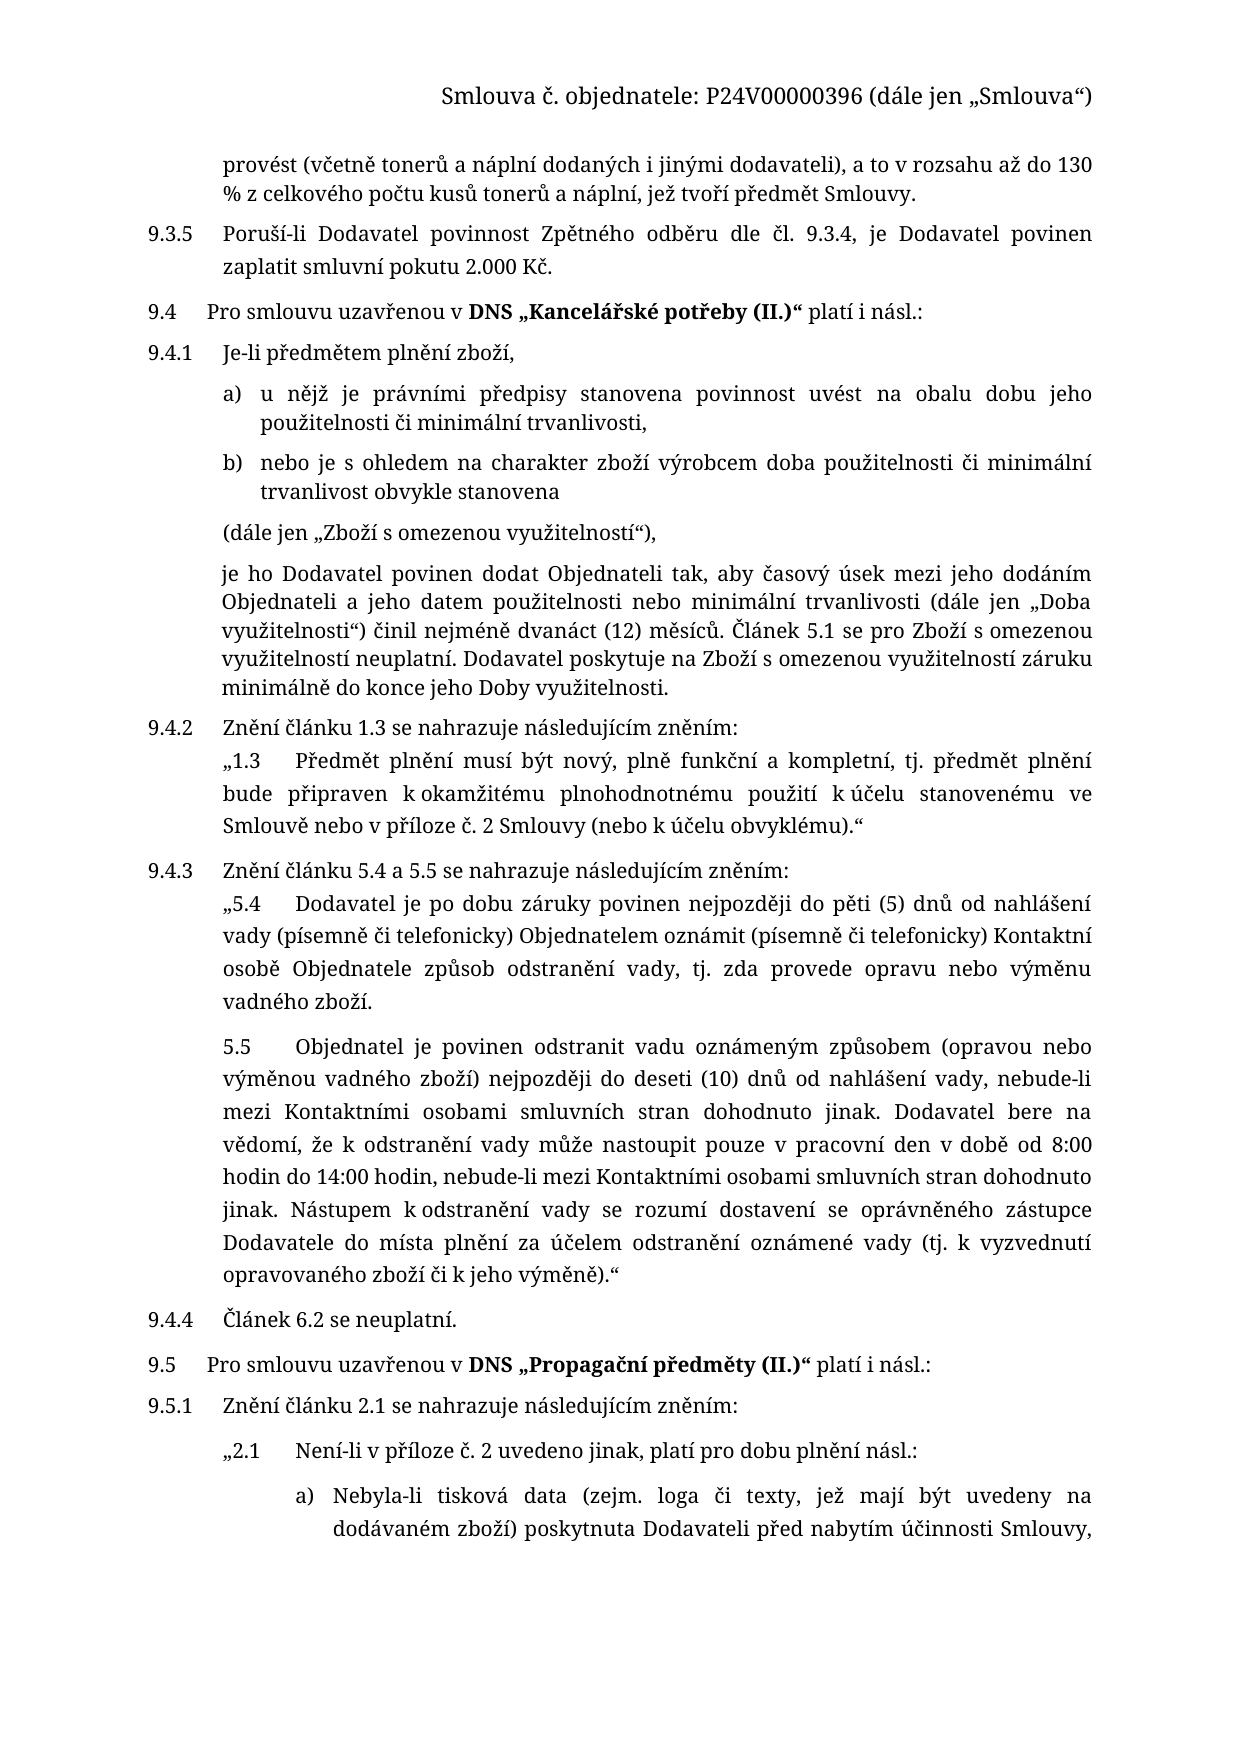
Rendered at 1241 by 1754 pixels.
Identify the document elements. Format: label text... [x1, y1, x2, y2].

list „1.3 Předmět plnění musí být nový, plně funkční a kompletní, tj. předmět plnění bude připraven k okamžitému plnohodnotnému použití k účelu stanovenému ve Smlouvě nebo v příloze č. 2 Smlouvy (nebo k účelu obvyklému).“ [223, 746, 1093, 840]
list Znění článku 5.4 a 5.5 se nahrazuje následujícím zněním: [148, 856, 1093, 885]
list Pro smlouvu uzavřenou v DNS „Kancelářské potřeby (II.)“ platí i násl.: [148, 297, 1093, 326]
list u nějž je právními předpisy stanovena povinnost uvést na obalu dobu jeho použitelnosti či minimální trvanlivosti, [223, 379, 1093, 436]
list Pro smlouvu uzavřenou v DNS „Propagační předměty (II.)“ platí i násl.: [148, 1350, 1093, 1379]
text je ho Dodavatel povinen dodat Objednateli tak, aby časový úsek mezi jeho dodáním Objednateli a jeho datem použitelnosti nebo minimální trvanlivosti (dále jen „Doba využitelnosti“) činil nejméně dvanáct (12) měsíců. Článek 5.1 se pro Zboží s omezenou využitelností neuplatní. Dodavatel poskytuje na Zboží s omezenou využitelností záruku minimálně do konce jeho Doby využitelnosti. [221, 559, 1093, 701]
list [148, 150, 1093, 207]
list Článek 6.2 se neuplatní. [148, 1305, 1093, 1334]
list „2.1 Není-li v příloze č. 2 uvedeno jinak, platí pro dobu plnění násl.: [223, 1436, 1093, 1465]
list Znění článku 2.1 se nahrazuje následujícím zněním: [148, 1391, 1093, 1420]
list Je-li předmětem plnění zboží, [148, 338, 1093, 367]
list „5.4 Dodavatel je po dobu záruky povinen nejpozději do pěti (5) dnů od nahlášení vady (písemně či telefonicky) Objednatelem oznámit (písemně či telefonicky) Kontaktní osobě Objednatele způsob odstranění vady, tj. zda provede opravu nebo výměnu vadného zboží. [223, 889, 1093, 1015]
list Poruší-li Dodavatel povinnost Zpětného odběru dle čl. 9.3.4, je Dodavatel povinen zaplatit smluvní pokutu 2.000 Kč. [148, 219, 1093, 281]
list 5.5 Objednatel je povinen odstranit vadu oznámeným způsobem (opravou nebo výměnou vadného zboží) nejpozději do deseti (10) dnů od nahlášení vady, nebude-li mezi Kontaktními osobami smluvních stran dohodnuto jinak. Dodavatel bere na vědomí, že k odstranění vady může nastoupit pouze v pracovní den v době od 8:00 hodin do 14:00 hodin, nebude-li mezi Kontaktními osobami smluvních stran dohodnuto jinak. Nástupem k odstranění vady se rozumí dostavení se oprávněného zástupce Dodavatele do místa plnění za účelem odstranění oznámené vady (tj. k vyzvednutí opravovaného zboží či k jeho výměně).“ [223, 1032, 1093, 1289]
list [295, 1482, 1093, 1543]
list nebo je s ohledem na charakter zboží výrobcem doba použitelnosti či minimální trvanlivost obvykle stanovena [223, 448, 1093, 505]
text (dále jen „Zboží s omezenou využitelností“), [223, 518, 1093, 546]
list Znění článku 1.3 se nahrazuje následujícím zněním: [148, 713, 1093, 742]
